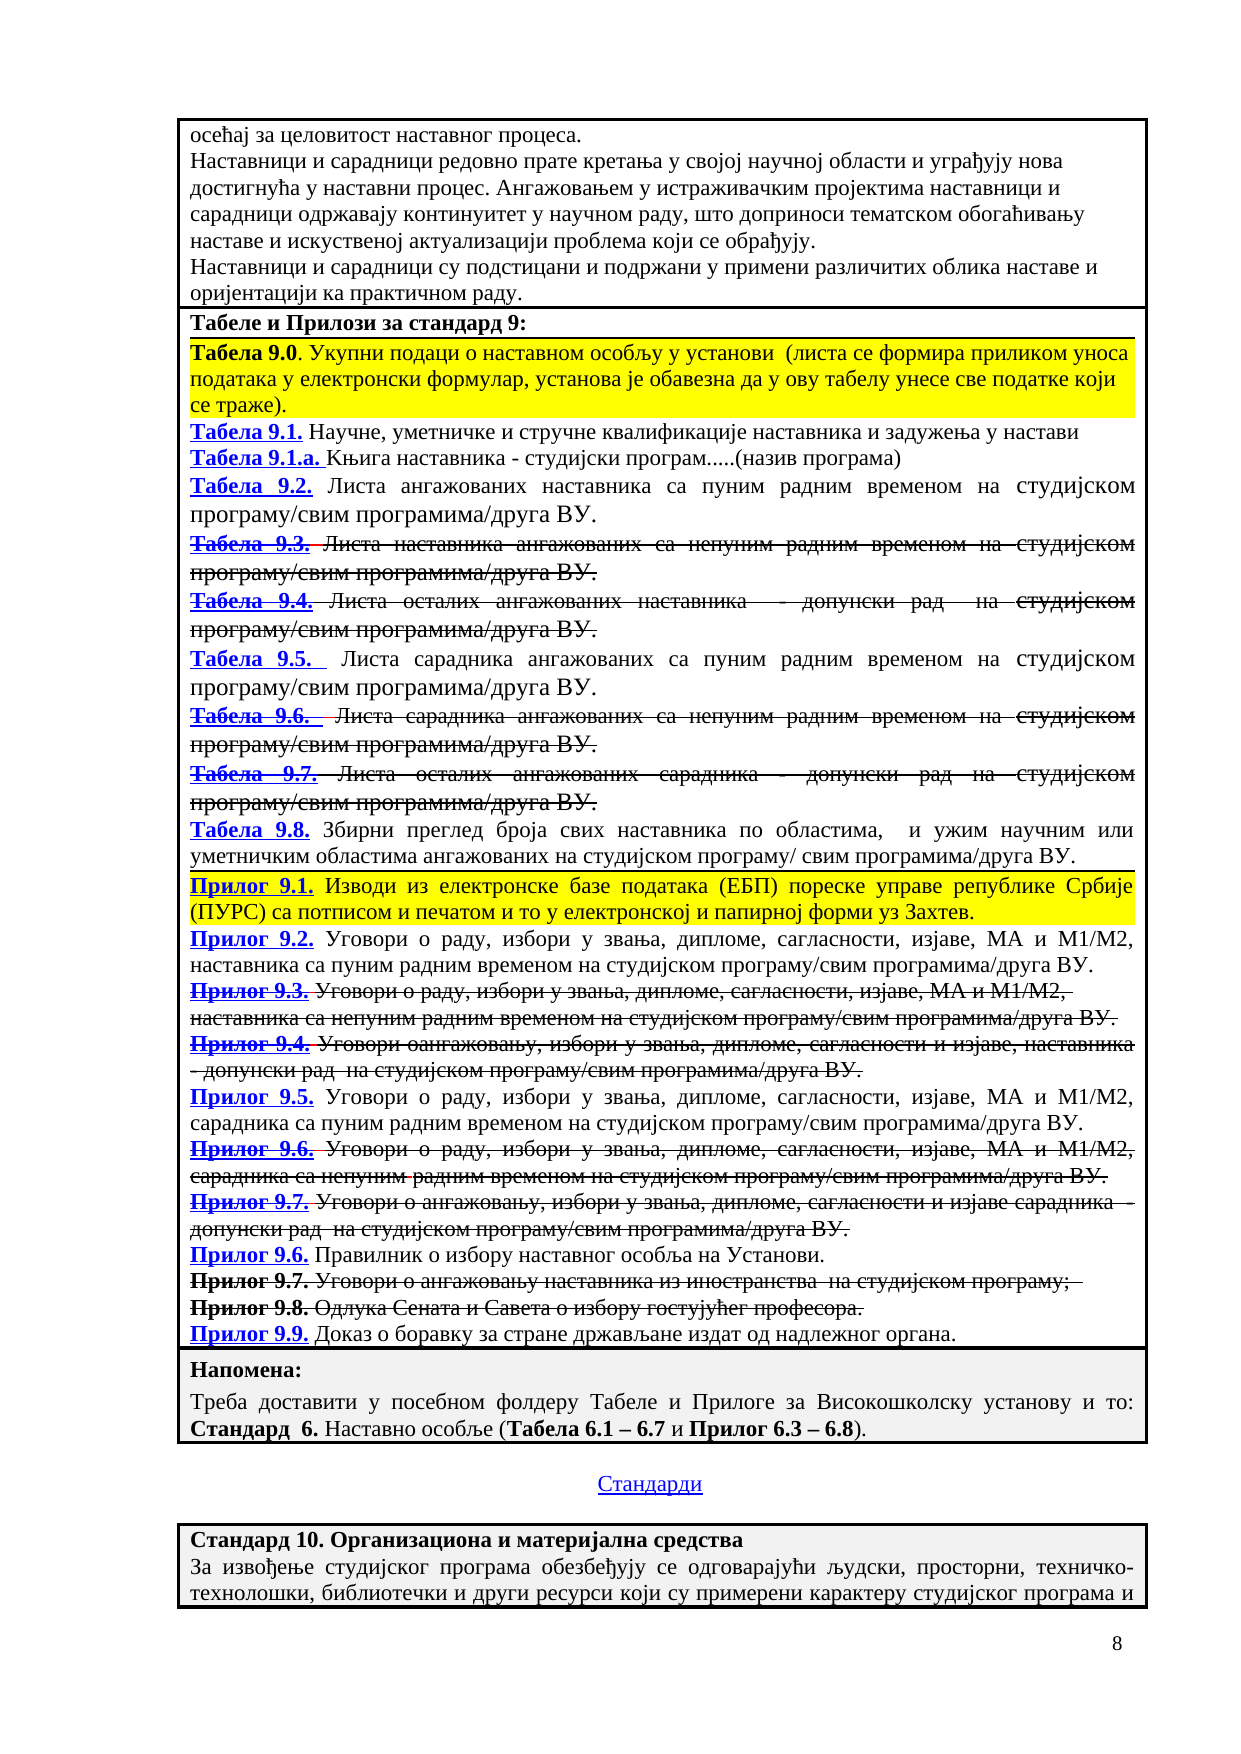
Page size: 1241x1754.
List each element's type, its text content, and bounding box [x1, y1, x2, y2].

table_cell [180, 121, 1145, 306]
table_cell Табеле и Прилози за стандард 9: Табела 9.0. Укупни подаци о наставном особљу у установи (листа се формира приликом уноса података у електронски формулар, установа је обавезна да у ову табелу унесе све податке који се траже). Табела 9.1. Научне, уметничке и стручне квалификације наставника и задужења у настави Табела 9.1.а. Kњига наставника - студијски програм.....(назив програма) Табела 9.2. Листа ангажованих наставника са пуним радним временом на студијском програму/свим програмима/друга ВУ. Табела 9.3. Листа наставника ангажованих са непуним радним временом на студијском програму/свим програмима/друга ВУ. Табела 9.4. Листа осталих ангажованих наставника - допунски рад на студијском програму/свим програмима/друга ВУ. Табела 9.5. Листа сарадника ангажованих са пуним радним временом на студијском програму/свим програмима/друга ВУ. Табела 9.6. Листа сарадника ангажованих са непуним радним временом на студијском програму/свим програмима/друга ВУ. Табела 9.7. Листа осталих ангажованих сарадника - допунски рад на студијском програму/свим програмима/друга ВУ. Табела 9.8. Збирни преглед броја свих наставника по областима, и ужим научним или уметничким областима ангажованих на студијском програму/ свим програмима/друга ВУ. Прилог 9.1. Изводи из електронске базе података (ЕБП) пореске управе републике Србије (ПУРС) са потписом и печатом и то у електронској и папирној форми уз Захтев. Прилог 9.2. Уговори о раду, избори у звања, дипломе, сагласности, изјаве, МА и М1/М2, наставника са пуним радним временом на студијском програму/свим програмима/друга ВУ. Прилог 9.3. Уговори о раду, избори у звања, дипломе, сагласности, изјаве, МА и М1/М2, наставника са непуним радним временом на студијском програму/свим програмима/друга ВУ. Прилог 9.4. Уговори оангажовању, избори у звања, дипломе, сагласности и изјаве, наставника - допунски рад на студијском програму/свим програмима/друга ВУ. Прилог 9.5. Уговори о раду, избори у звања, дипломе, сагласности, изјаве, МА и М1/М2, сарадника са пуним радним временом на студијском програму/свим програмима/друга ВУ. Прилог 9.6. Уговори о раду, избори у звања, дипломе, сагласности, изјаве, МА и М1/М2, сарадника са непуним радним временом на студијском програму/свим програмима/друга ВУ. Прилог 9.7. Уговори о ангажовању, избори у звања, дипломе, сагласности и изјаве сарадника - допунски рад на студијском програму/свим програмима/друга ВУ. Прилог 9.6. Правилник о избору наставног особља на Установи. Прилог 9.7. Уговори о ангажовању наставника из иностранства на студијском програму; Прилог 9.8. Одлука Сената и Савета о избору гостујућег професора. Прилог 9.9. Доказ о боравку за стране држављане издат од надлежног органа. [180, 309, 1145, 1346]
text Стандарди [177, 1471, 1122, 1497]
table_cell Напомена: Треба доставити у посебном фолдеру Табеле и Прилоге за Високошколску установу и то: Стандард 6. Наставно особље (Табела 6.1 – 6.7 и Прилог 6.3 – 6.8). [180, 1350, 1145, 1441]
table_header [180, 1526, 1145, 1605]
